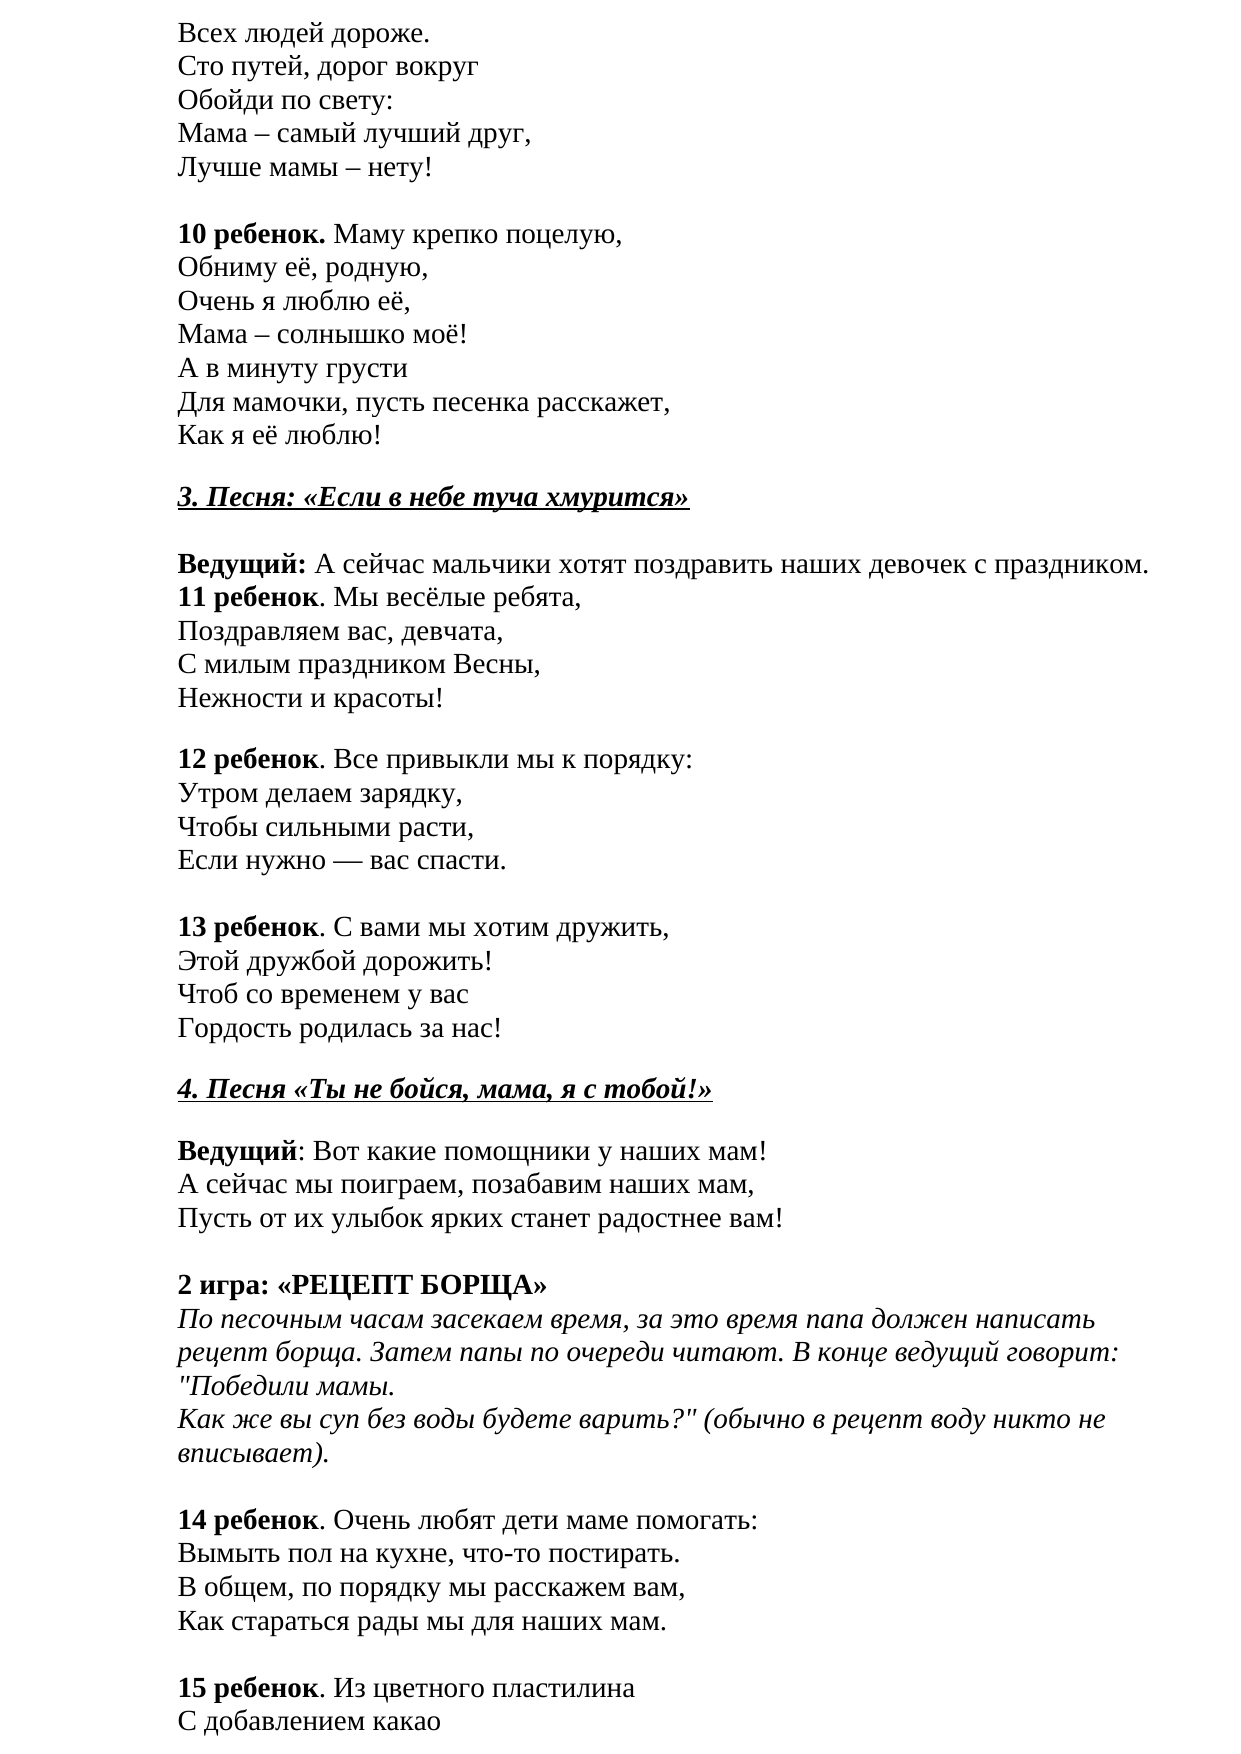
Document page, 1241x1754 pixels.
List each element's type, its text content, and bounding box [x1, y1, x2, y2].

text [177, 15, 1152, 479]
text 3. Песня: «Если в небе туча хмурится» Ведущий: А сейчас мальчики хотят поздравить наших девочек с праздником. 11 ребенок. Мы весёлые ребята, Поздравляем вас, девчата, С милым праздником Весны, Нежности и красоты! [177, 479, 1152, 742]
text 13 ребенок. С вами мы хотим дружить, Этой дружбой дорожить! Чтоб со временем у вас Гордость родилась за нас! [177, 909, 1152, 1072]
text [177, 1133, 1152, 1737]
text 12 ребенок. Все привыкли мы к порядку: Утром делаем зарядку, Чтобы сильными расти, Если нужно — вас спасти. [463, 742, 1152, 876]
text 4. Песня «Ты не бойся, мама, я с тобой!» [177, 1072, 1152, 1133]
